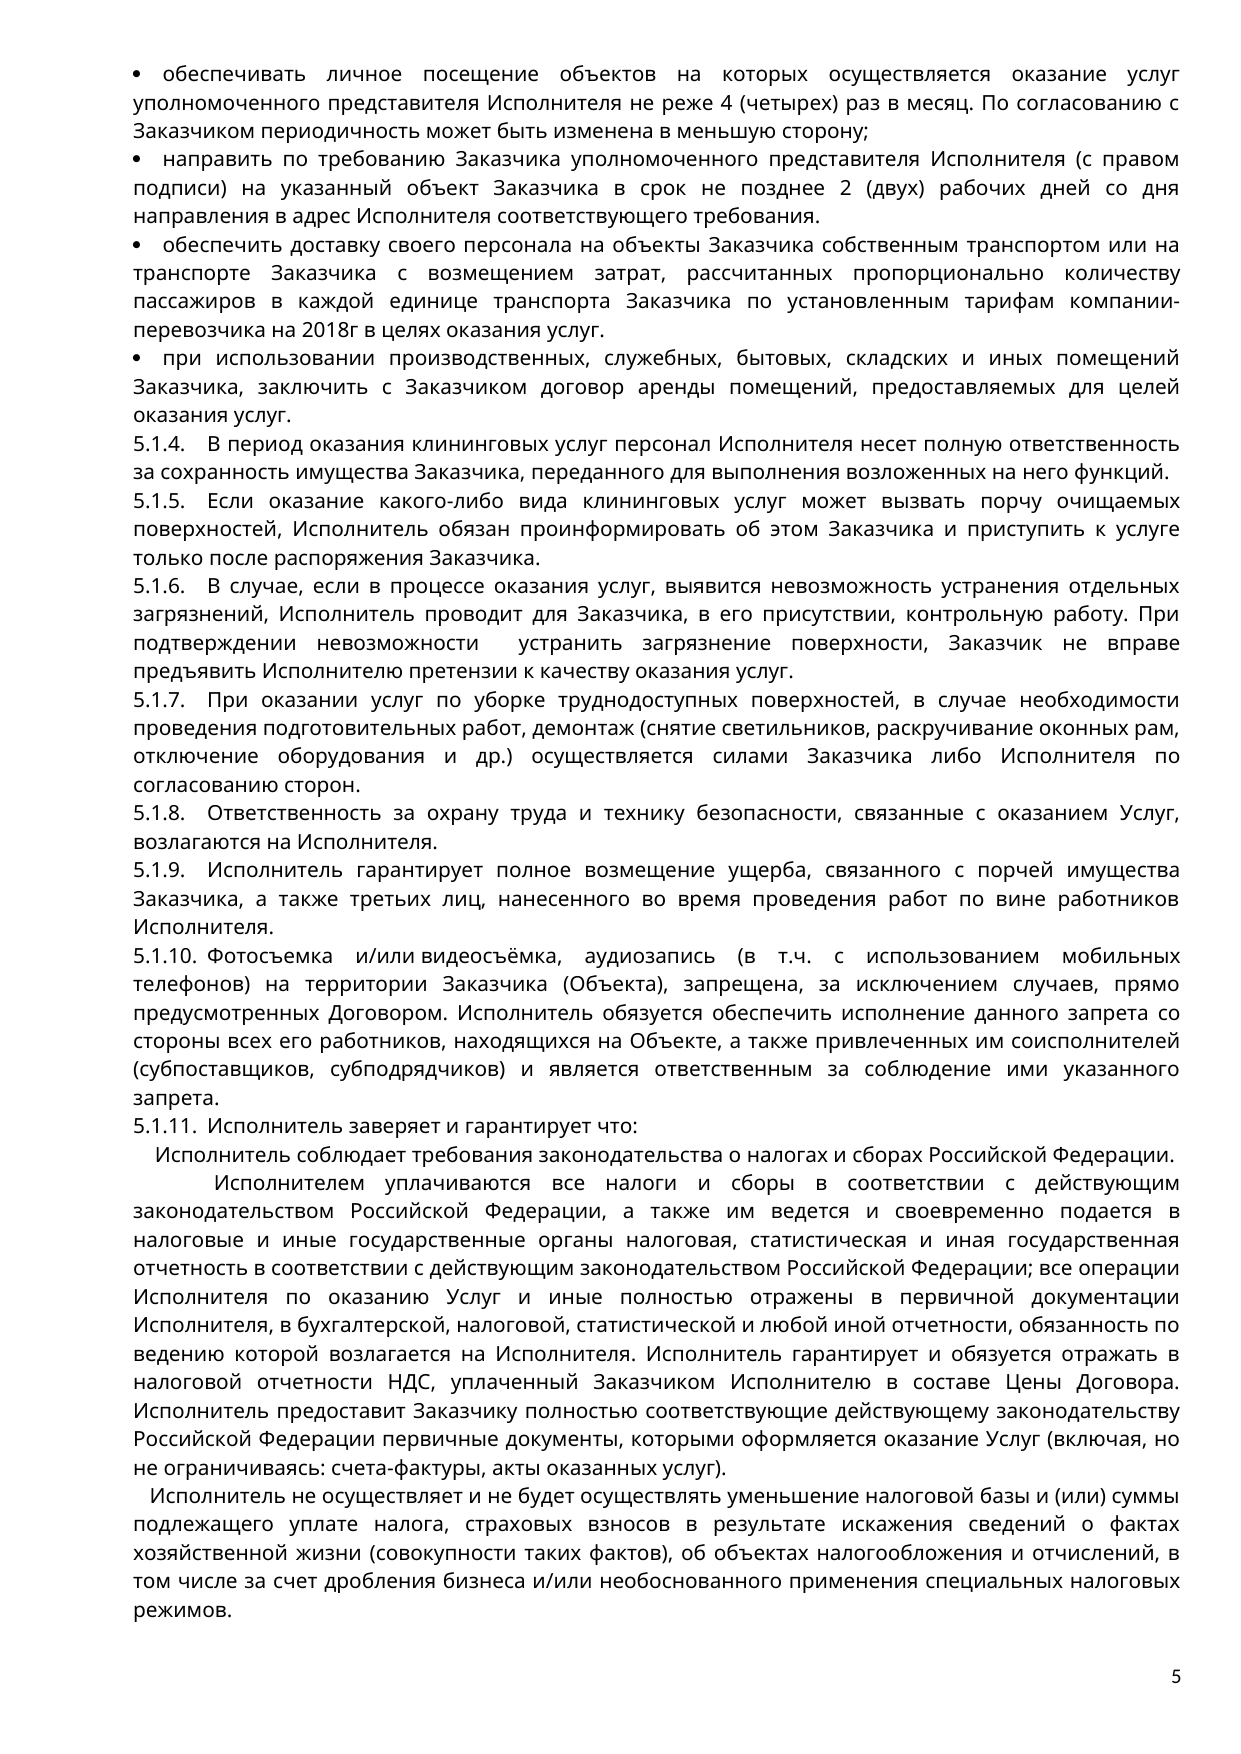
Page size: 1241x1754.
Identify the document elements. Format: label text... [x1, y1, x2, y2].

list В случае, если в процессе оказания услуг, выявится невозможность устранения отдельных загрязнений, Исполнитель проводит для Заказчика, в его присутствии, контрольную работу. При подтверждении невозможности устранить загрязнение поверхности, Заказчик не вправе предъявить Исполнителю претензии к качеству оказания услуг. [133, 571, 1181, 685]
list Фотосъемка и/или видеосъёмка, аудиозапись (в т.ч. с использованием мобильных телефонов) на территории Заказчика (Объекта), запрещена, за исключением случаев, прямо предусмотренных Договором. Исполнитель обязуется обеспечить исполнение данного запрета со стороны всех его работников, находящихся на Объекте, а также привлеченных им соисполнителей (субпоставщиков, субподрядчиков) и является ответственным за соблюдение ими указанного запрета. [133, 941, 1181, 1111]
list Если оказание какого-либо вида клининговых услуг может вызвать порчу очищаемых поверхностей, Исполнитель обязан проинформировать об этом Заказчика и приступить к услуге только после распоряжения Заказчика. [133, 486, 1181, 571]
list Исполнитель гарантирует полное возмещение ущерба, связанного с порчей имущества Заказчика, а также третьих лиц, нанесенного во время проведения работ по вине работников Исполнителя. [133, 855, 1181, 941]
list Исполнитель не осуществляет и не будет осуществлять уменьшение налоговой базы и (или) суммы подлежащего уплате налога, страховых взносов в результате искажения сведений о фактах хозяйственной жизни (совокупности таких фактов), об объектах налогообложения и отчислений, в том числе за счет дробления бизнеса и/или необоснованного применения специальных налоговых режимов. [133, 1481, 1181, 1623]
list В период оказания клининговых услуг персонал Исполнителя несет полную ответственность за сохранность имущества Заказчика, переданного для выполнения возложенных на него функций. [133, 429, 1181, 486]
list обеспечить доставку своего персонала на объекты Заказчика собственным транспортом или на транспорте Заказчика с возмещением затрат, рассчитанных пропорционально количеству пассажиров в каждой единице транспорта Заказчика по установленным тарифам компании-перевозчика на 2018г в целях оказания услуг. [133, 230, 1181, 343]
list Исполнитель заверяет и гарантирует что: [133, 1111, 1181, 1140]
list при использовании производственных, служебных, бытовых, складских и иных помещений Заказчика, заключить с Заказчиком договор аренды помещений, предоставляемых для целей оказания услуг. [133, 343, 1181, 429]
list обеспечивать личное посещение объектов на которых осуществляется оказание услуг уполномоченного представителя Исполнителя не реже 4 (четырех) раз в месяц. По согласованию с Заказчиком периодичность может быть изменена в меньшую сторону; [133, 59, 1181, 144]
list Исполнителем уплачиваются все налоги и сборы в соответствии с действующим законодательством Российской Федерации, а также им ведется и своевременно подается в налоговые и иные государственные органы налоговая, статистическая и иная государственная отчетность в соответствии с действующим законодательством Российской Федерации; все операции Исполнителя по оказанию Услуг и иные полностью отражены в первичной документации Исполнителя, в бухгалтерской, налоговой, статистической и любой иной отчетности, обязанность по ведению которой возлагается на Исполнителя. Исполнитель гарантирует и обязуется отражать в налоговой отчетности НДС, уплаченный Заказчиком Исполнителю в составе Цены Договора. Исполнитель предоставит Заказчику полностью соответствующие действующему законодательству Российской Федерации первичные документы, которыми оформляется оказание Услуг (включая, но не ограничиваясь: счета-фактуры, акты оказанных услуг). [133, 1168, 1181, 1481]
list направить по требованию Заказчика уполномоченного представителя Исполнителя (с правом подписи) на указанный объект Заказчика в срок не позднее 2 (двух) рабочих дней со дня направления в адрес Исполнителя соответствующего требования. [133, 144, 1181, 230]
list При оказании услуг по уборке труднодоступных поверхностей, в случае необходимости проведения подготовительных работ, демонтаж (снятие светильников, раскручивание оконных рам, отключение оборудования и др.) осуществляется силами Заказчика либо Исполнителя по согласованию сторон. [133, 685, 1181, 798]
list Ответственность за охрану труда и технику безопасности, связанные с оказанием Услуг, возлагаются на Исполнителя. [133, 798, 1181, 855]
list Исполнитель соблюдает требования законодательства о налогах и сборах Российской Федерации. [133, 1140, 1181, 1168]
